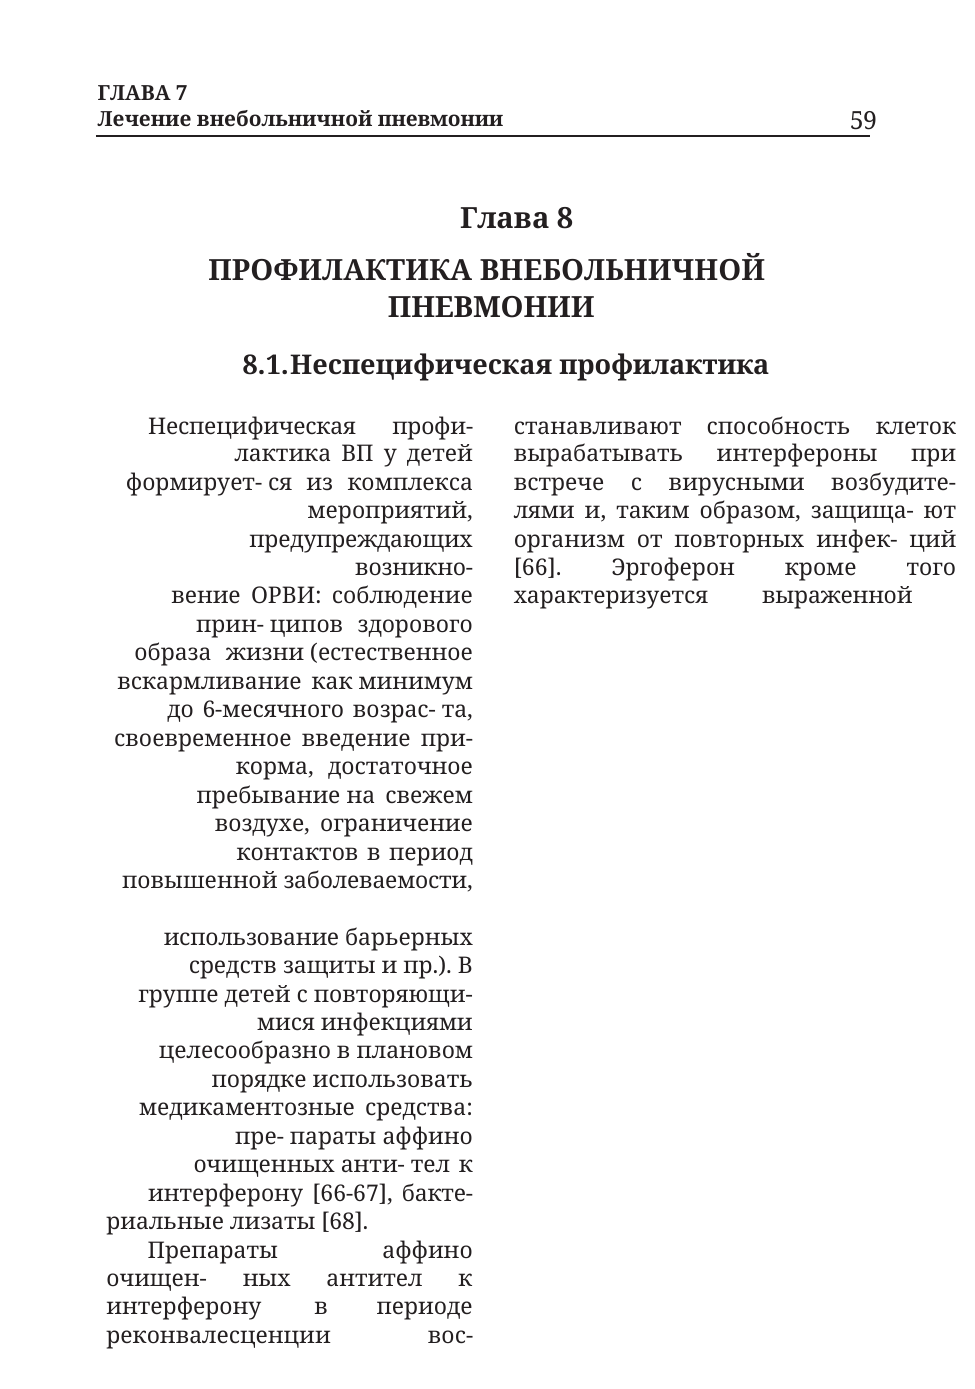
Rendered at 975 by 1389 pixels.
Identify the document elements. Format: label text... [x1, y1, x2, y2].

subtitle ПНЕВМОНИИ [388, 289, 960, 324]
subtitle Неспецифическая профилактика [242, 346, 960, 382]
text ГЛАВА 7 [97, 80, 960, 105]
text Препараты аффино очищен- ных антител к интерферону в периоде реконвалесценции вос- станавливают способность клеток вырабатывать интерфероны при встрече с вирусными возбудите- лями и, таким образом, защища- ют организм от повторных инфек- ций [66]. Эргоферон кроме того характеризуется выраженной [106, 1236, 473, 1350]
text Лечение внебольничной пневмонии 59 [97, 105, 960, 136]
text риальные лизаты [68]. [106, 1208, 477, 1235]
text Препараты аффино очищен- ных антител к интерферону в периоде реконвалесценции вос- станавливают способность клеток вырабатывать интерфероны при встрече с вирусными возбудите- лями и, таким образом, защища- ют организм от повторных инфек- ций [66]. Эргоферон кроме того характеризуется выраженной [513, 412, 956, 611]
text Неспецифическая профи- лактика ВП у детей формирует- ся из комплекса мероприятий, предупреждающих возникно- вение ОРВИ: соблюдение прин- ципов здорового образа жизни (естественное вскармливание как минимум до 6-месячного возрас- та, своевременное введение при- корма, достаточное пребывание на свежем воздухе, ограничение контактов в период повышенной заболеваемости, использование барьерных средств защиты и пр.). В группе детей с повторяющи- мися инфекциями целесообразно в плановом порядке использовать медикаментозные средства: пре- параты аффино очищенных анти- тел к интерферону [66-67], бакте- [106, 412, 473, 1208]
text Глава 8 ПРОФИЛАКТИКА ВНЕБОЛЬНИЧНОЙ [208, 185, 788, 289]
